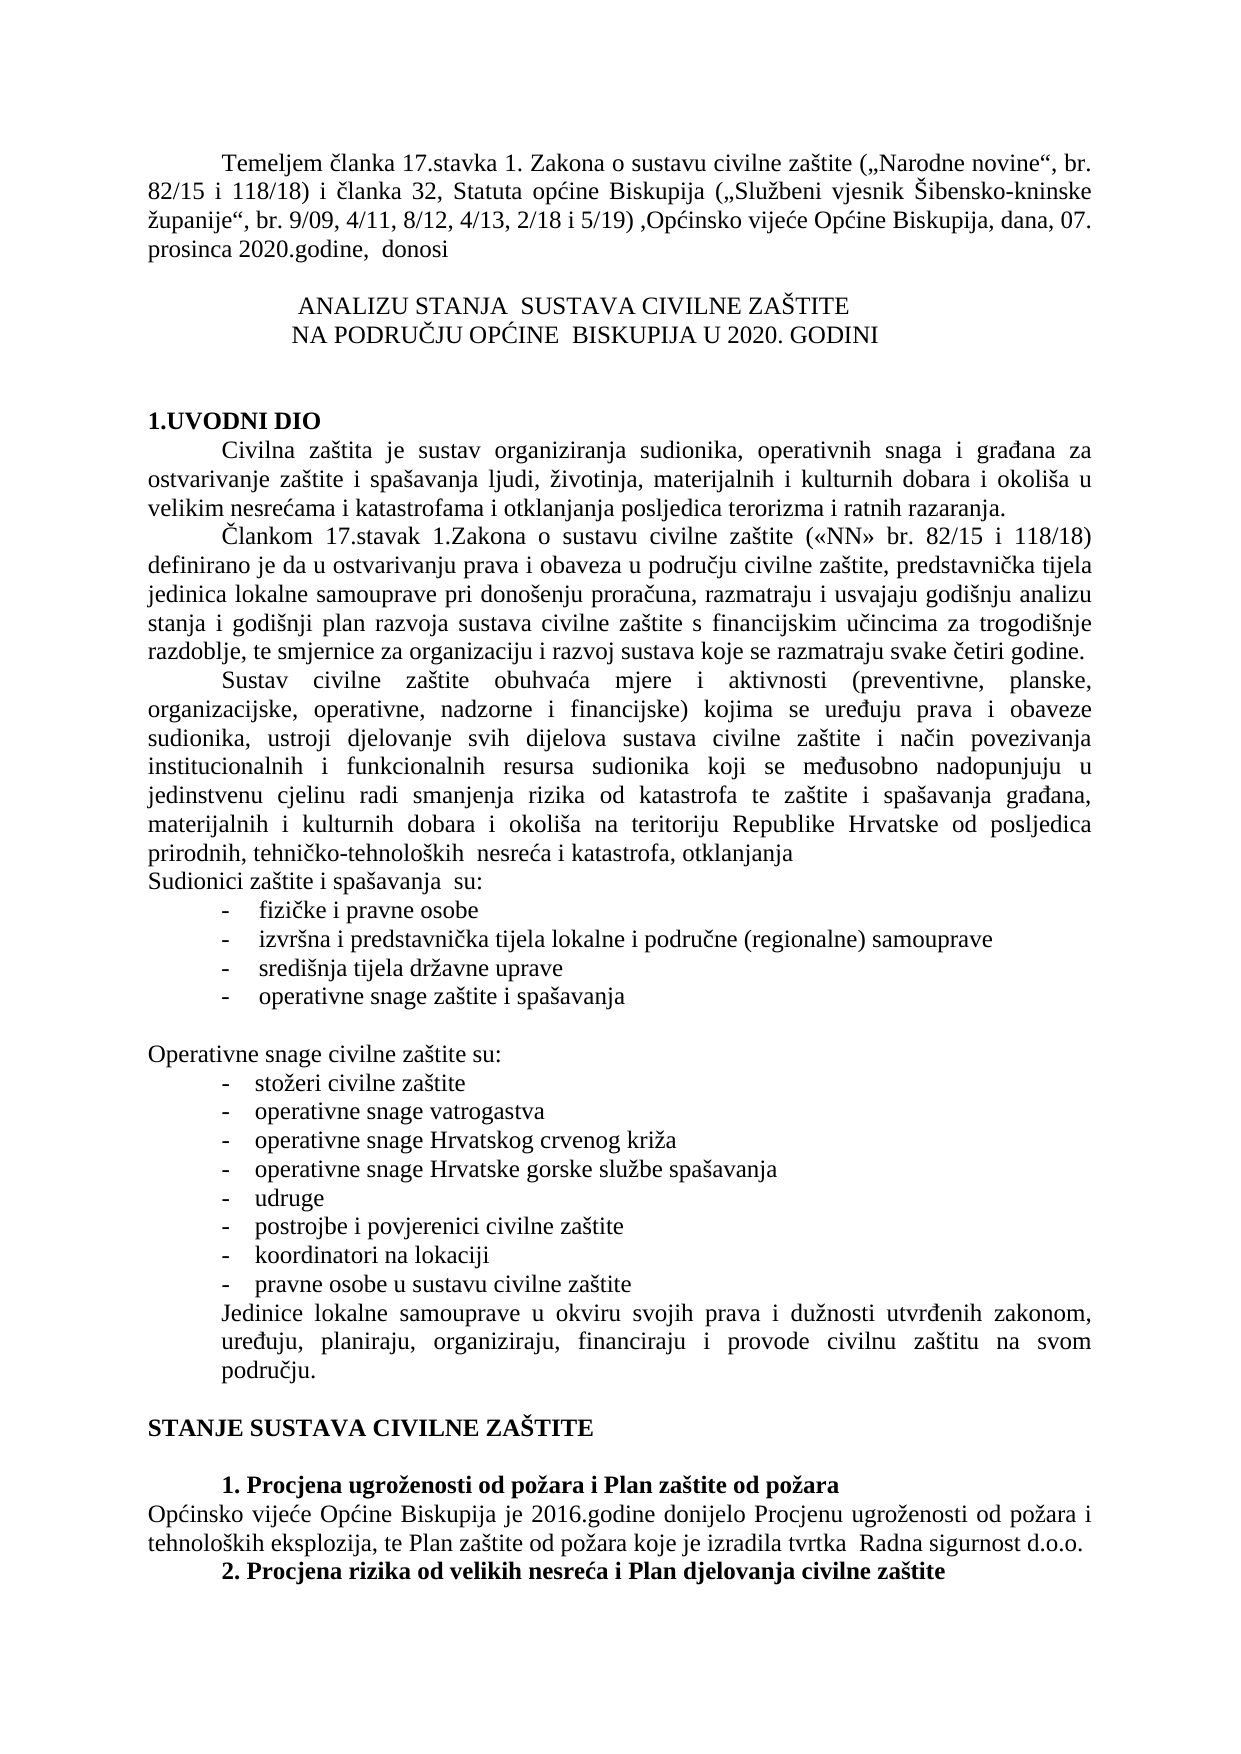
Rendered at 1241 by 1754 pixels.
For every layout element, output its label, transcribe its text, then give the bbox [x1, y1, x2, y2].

text - stožeri civilne zaštite [148, 1068, 1093, 1096]
text Temeljem članka 17.stavka 1. Zakona o sustavu civilne zaštite („Narodne novine“, br. 82/15 i 118/18) i članka 32, Statuta općine Biskupija („Službeni vjesnik Šibensko-kninske županije“, br. 9/09, 4/11, 8/12, 4/13, 2/18 i 5/19) ,Općinsko vijeće Općine Biskupija, dana, 07. prosinca 2020.godine, donosi [148, 148, 1093, 263]
text - operativne snage vatrogastva [148, 1096, 1093, 1125]
text Člankom 17.stavak 1.Zakona o sustavu civilne zaštite («NN» br. 82/15 i 118/18) definirano je da u ostvarivanju prava i obaveza u području civilne zaštite, predstavnička tijela jedinica lokalne samouprave pri donošenju proračuna, razmatraju i usvajaju godišnju analizu stanja i godišnji plan razvoja sustava civilne zaštite s financijskim učincima za trogodišnje razdoblje, te smjernice za organizaciju i razvoj sustava koje se razmatraju svake četiri godine. [148, 521, 1093, 665]
text 2. Procjena rizika od velikih nesreća i Plan djelovanja civilne zaštite [148, 1556, 1093, 1585]
text - pravne osobe u sustavu civilne zaštite [148, 1269, 1093, 1298]
text Općinsko vijeće Općine Biskupija je 2016.godine donijelo Procjenu ugroženosti od požara i tehnoloških eksplozija, te Plan zaštite od požara koje je izradila tvrtka Radna sigurnost d.o.o. [148, 1499, 1093, 1556]
text - postrojbe i povjerenici civilne zaštite [148, 1211, 1093, 1240]
text - udruge [148, 1183, 1093, 1211]
list izvršna i predstavnička tijela lokalne i područne (regionalne) samouprave [221, 924, 1093, 953]
text NA PODRUČJU OPĆINE BISKUPIJA U 2020. GODINI [148, 320, 1093, 349]
text Civilna zaštita je sustav organiziranja sudionika, operativnih snaga i građana za ostvarivanje zaštite i spašavanja ljudi, životinja, materijalnih i kulturnih dobara i okoliša u velikim nesrećama i katastrofama i otklanjanja posljedica terorizma i ratnih razaranja. [148, 435, 1093, 521]
text - koordinatori na lokaciji [148, 1240, 1093, 1269]
list operativne snage zaštite i spašavanja [221, 981, 1093, 1010]
text Jedinice lokalne samouprave u okviru svojih prava i dužnosti utvrđenih zakonom, uređuju, planiraju, organiziraju, financiraju i provode civilnu zaštitu na svom području. [221, 1298, 1093, 1384]
text - operativne snage Hrvatske gorske službe spašavanja [148, 1154, 1093, 1183]
text Sudionici zaštite i spašavanja su: [148, 866, 1093, 895]
text Operativne snage civilne zaštite su: [148, 1039, 1093, 1068]
text - operativne snage Hrvatskog crvenog križa [148, 1125, 1093, 1154]
list fizičke i pravne osobe [221, 895, 1093, 924]
text Sustav civilne zaštite obuhvaća mjere i aktivnosti (preventivne, planske, organizacijske, operativne, nadzorne i financijske) kojima se uređuju prava i obaveze sudionika, ustroji djelovanje svih dijelova sustava civilne zaštite i način povezivanja institucionalnih i funkcionalnih resursa sudionika koji se međusobno nadopunjuju u jedinstvenu cjelinu radi smanjenja rizika od katastrofa te zaštite i spašavanja građana, materijalnih i kulturnih dobara i okoliša na teritoriju Republike Hrvatske od posljedica prirodnih, tehničko-tehnoloških nesreća i katastrofa, otklanjanja [148, 665, 1093, 866]
text ANALIZU STANJA SUSTAVA CIVILNE ZAŠTITE [148, 291, 1093, 320]
text STANJE SUSTAVA CIVILNE ZAŠTITE [148, 1413, 1093, 1441]
list središnja tijela državne uprave [221, 953, 1093, 981]
subtitle 1.UVODNI DIO [148, 406, 1093, 435]
text 1. Procjena ugroženosti od požara i Plan zaštite od požara [148, 1470, 1093, 1499]
